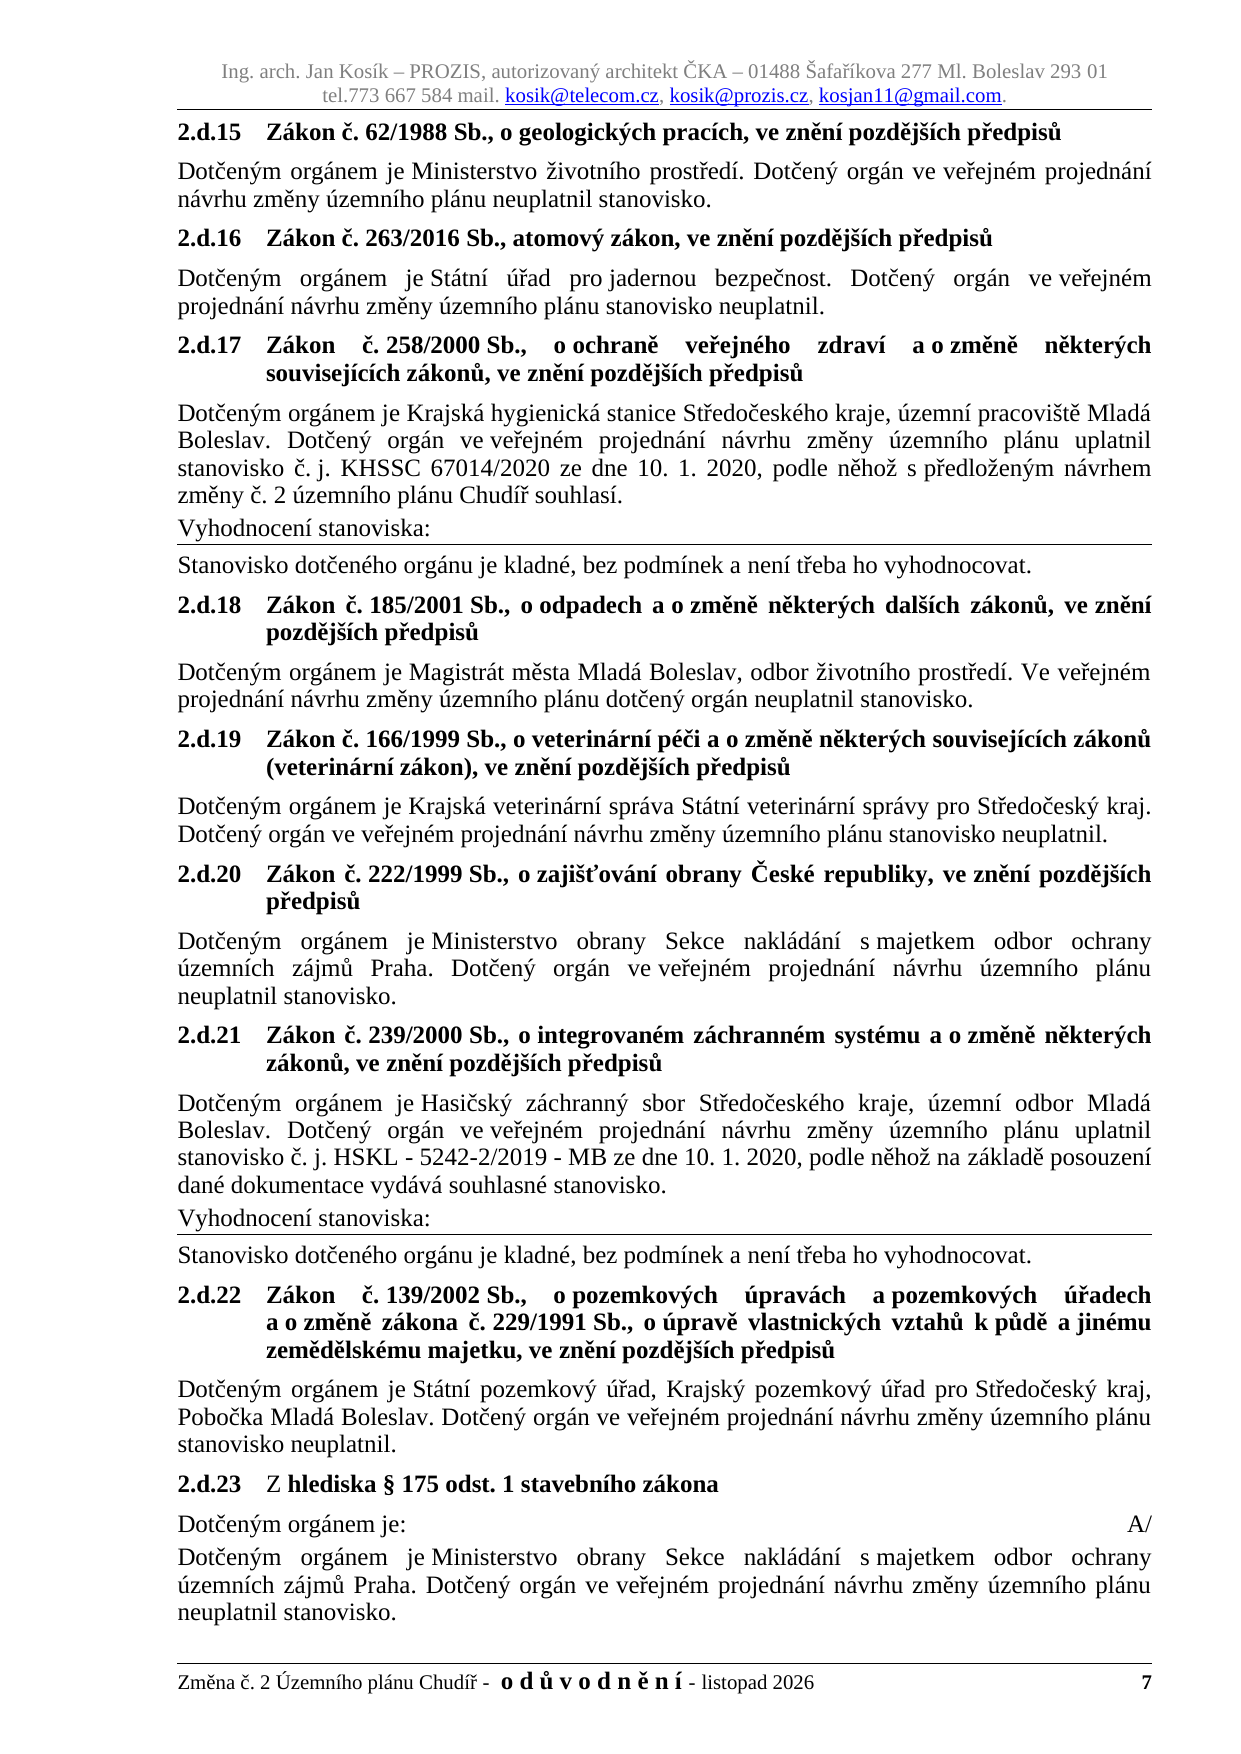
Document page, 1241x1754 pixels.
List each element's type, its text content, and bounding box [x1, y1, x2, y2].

list Zákon č. 258/2000 Sb., o ochraně veřejného zdraví a o změně některých souvisejících zákonů, ve znění pozdějších předpisů [177, 332, 1152, 387]
list Zákon č. 222/1999 Sb., o zajišťování obrany České republiky, ve znění pozdějších předpisů [177, 860, 1152, 915]
list Zákon č. 166/1999 Sb., o veterinární péči a o změně některých souvisejících zákonů (veterinární zákon), ve znění pozdějších předpisů [177, 726, 1152, 781]
text Stanovisko dotčeného orgánu je kladné, bez podmínek a není třeba ho vyhodnocovat. [177, 1242, 1152, 1269]
list Z hlediska § 175 odst. 1 stavebního zákona [177, 1471, 1152, 1498]
text Dotčeným orgánem je Státní úřad pro jadernou bezpečnost. Dotčený orgán ve veřejném projednání návrhu změny územního plánu stanovisko neuplatnil. [177, 265, 1152, 319]
text Dotčeným orgánem je: A/ [177, 1510, 1152, 1538]
list Zákon č. 263/2016 Sb., atomový zákon, ve znění pozdějších předpisů [177, 225, 1152, 252]
text Dotčeným orgánem je Krajská hygienická stanice Středočeského kraje, územní pracoviště Mladá Boleslav. Dotčený orgán ve veřejném projednání návrhu změny územního plánu uplatnil stanovisko č. j. KHSSC 67014/2020 ze dne 10. 1. 2020, podle něhož s předloženým návrhem změny č. 2 územního plánu Chudíř souhlasí. [177, 399, 1152, 509]
text Dotčeným orgánem je Ministerstvo životního prostředí. Dotčený orgán ve veřejném projednání návrhu změny územního plánu neuplatnil stanovisko. [177, 158, 1152, 213]
text Vyhodnocení stanoviska: [177, 1205, 1152, 1234]
list Zákon č. 239/2000 Sb., o integrovaném záchranném systému a o změně některých zákonů, ve znění pozdějších předpisů [177, 1022, 1152, 1077]
list Zákon č. 139/2002 Sb., o pozemkových úpravách a pozemkových úřadech a o změně zákona č. 229/1991 Sb., o úpravě vlastnických vztahů k půdě a jinému zemědělskému majetku, ve znění pozdějších předpisů [177, 1281, 1152, 1363]
text Stanovisko dotčeného orgánu je kladné, bez podmínek a není třeba ho vyhodnocovat. [177, 552, 1152, 579]
text Vyhodnocení stanoviska: [177, 515, 1152, 544]
text Dotčeným orgánem je Krajská veterinární správa Státní veterinární správy pro Středočeský kraj. Dotčený orgán ve veřejném projednání návrhu změny územního plánu stanovisko neuplatnil. [177, 793, 1152, 848]
list Zákon č. 185/2001 Sb., o odpadech a o změně některých dalších zákonů, ve znění pozdějších předpisů [177, 591, 1152, 646]
text Dotčeným orgánem je Ministerstvo obrany Sekce nakládání s majetkem odbor ochrany územních zájmů Praha. Dotčený orgán ve veřejném projednání návrhu změny územního plánu neuplatnil stanovisko. [177, 1544, 1152, 1626]
text Dotčeným orgánem je Magistrát města Mladá Boleslav, odbor životního prostředí. Ve veřejném projednání návrhu změny územního plánu dotčený orgán neuplatnil stanovisko. [177, 659, 1152, 713]
text Dotčeným orgánem je Státní pozemkový úřad, Krajský pozemkový úřad pro Středočeský kraj, Pobočka Mladá Boleslav. Dotčený orgán ve veřejném projednání návrhu změny územního plánu stanovisko neuplatnil. [177, 1376, 1152, 1458]
list Zákon č. 62/1988 Sb., o geologických pracích, ve znění pozdějších předpisů [177, 118, 1152, 145]
text Dotčeným orgánem je Hasičský záchranný sbor Středočeského kraje, územní odbor Mladá Boleslav. Dotčený orgán ve veřejném projednání návrhu změny územního plánu uplatnil stanovisko č. j. HSKL - 5242-2/2019 - MB ze dne 10. 1. 2020, podle něhož na základě posouzení dané dokumentace vydává souhlasné stanovisko. [177, 1089, 1152, 1199]
text Dotčeným orgánem je Ministerstvo obrany Sekce nakládání s majetkem odbor ochrany územních zájmů Praha. Dotčený orgán ve veřejném projednání návrhu územního plánu neuplatnil stanovisko. [177, 927, 1152, 1009]
